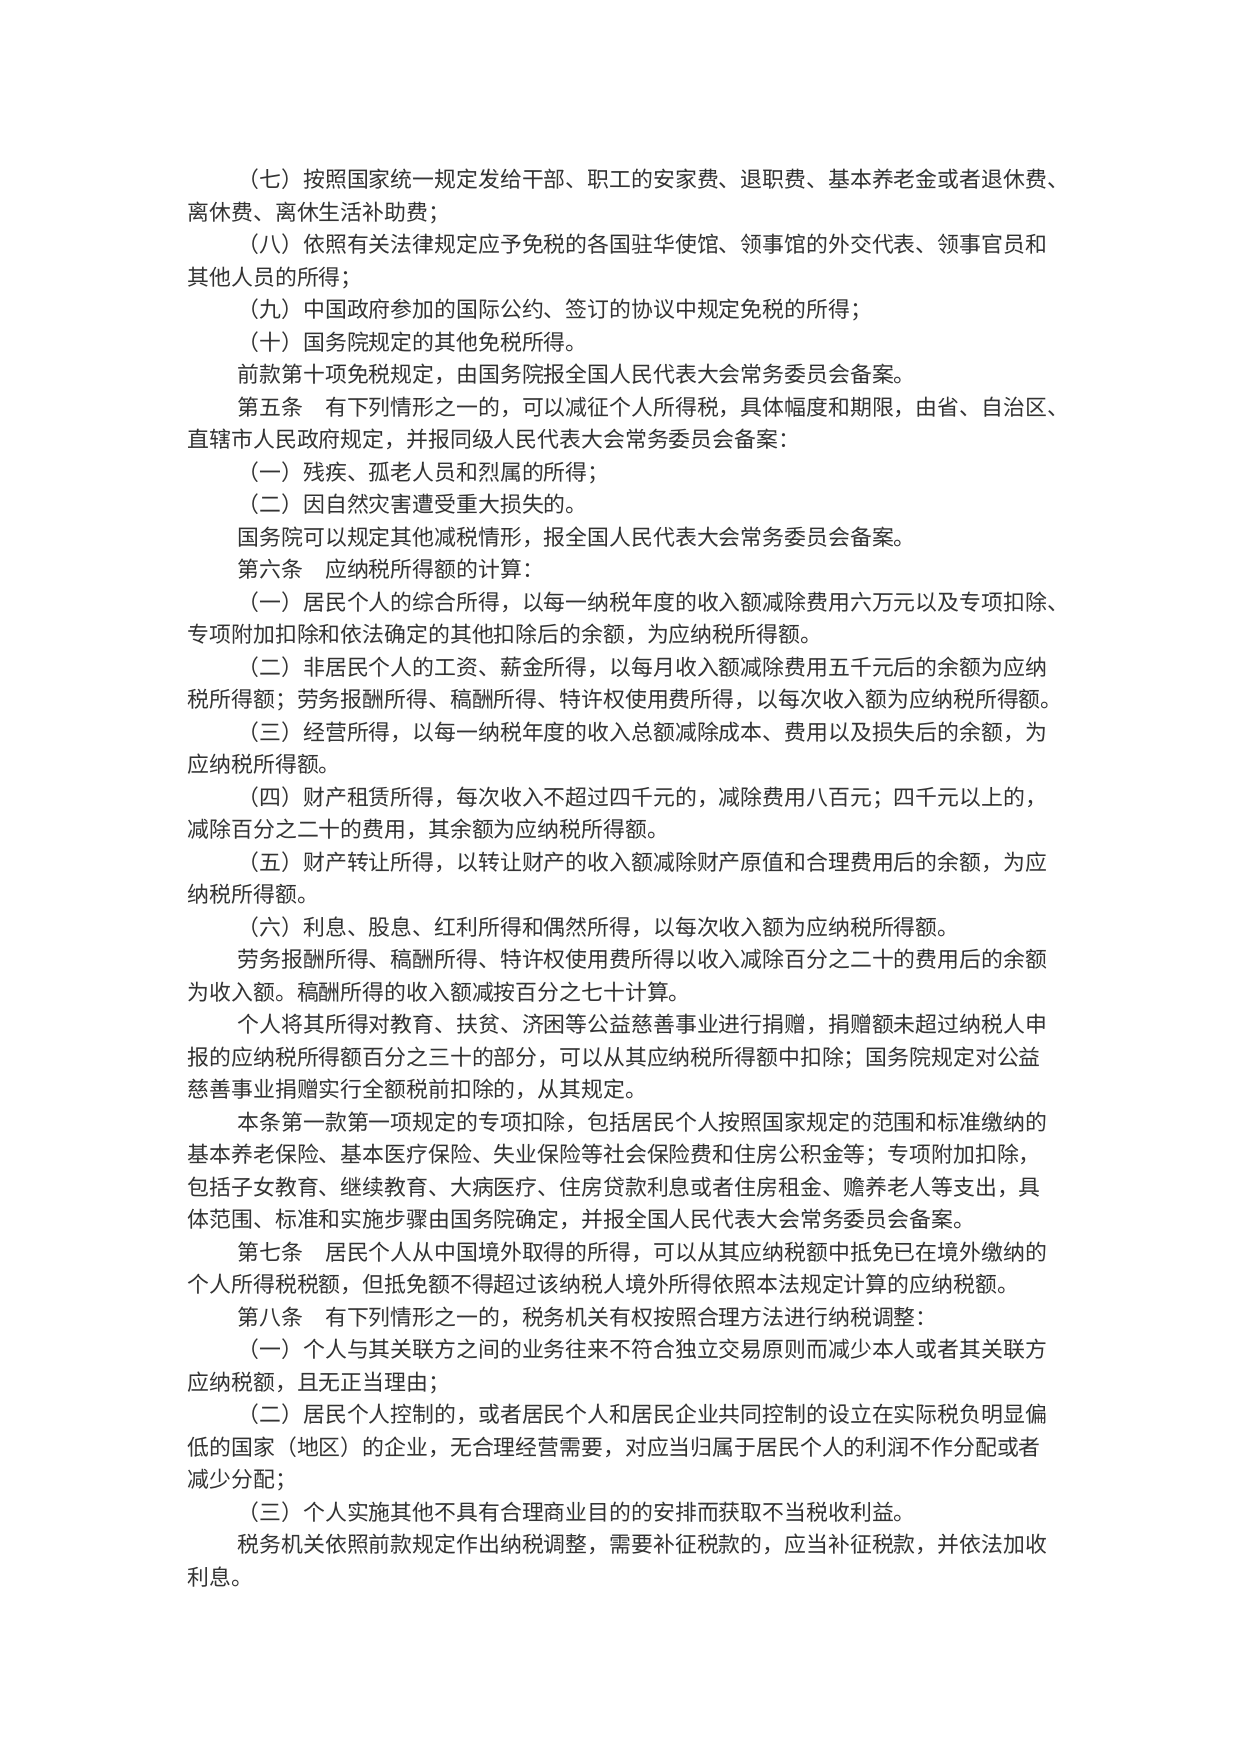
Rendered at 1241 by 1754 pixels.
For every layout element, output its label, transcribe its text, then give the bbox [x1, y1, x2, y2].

text （二）非居民个人的工资、薪金所得，以每月收入额减除费用五千元后的余额为应纳税所得额；劳务报酬所得、稿酬所得、特许权使用费所得，以每次收入额为应纳税所得额。 [187, 649, 1053, 714]
text （二）居民个人控制的，或者居民个人和居民企业共同控制的设立在实际税负明显偏低的国家（地区）的企业，无合理经营需要，对应当归属于居民个人的利润不作分配或者减少分配； [187, 1397, 1053, 1494]
text （八）依照有关法律规定应予免税的各国驻华使馆、领事馆的外交代表、领事官员和其他人员的所得； [187, 227, 1053, 292]
text 国务院可以规定其他减税情形，报全国人民代表大会常务委员会备案。 [187, 519, 1053, 552]
text （一）个人与其关联方之间的业务往来不符合独立交易原则而减少本人或者其关联方应纳税额，且无正当理由； [187, 1332, 1053, 1397]
text 本条第一款第一项规定的专项扣除，包括居民个人按照国家规定的范围和标准缴纳的基本养老保险、基本医疗保险、失业保险等社会保险费和住房公积金等；专项附加扣除，包括子女教育、继续教育、大病医疗、住房贷款利息或者住房租金、赡养老人等支出，具体范围、标准和实施步骤由国务院确定，并报全国人民代表大会常务委员会备案。 [187, 1104, 1053, 1234]
text 第六条 应纳税所得额的计算： [187, 552, 1053, 584]
text （七）按照国家统一规定发给干部、职工的安家费、退职费、基本养老金或者退休费、离休费、离休生活补助费； [187, 162, 1053, 227]
text 劳务报酬所得、稿酬所得、特许权使用费所得以收入减除百分之二十的费用后的余额为收入额。稿酬所得的收入额减按百分之七十计算。 [187, 942, 1053, 1007]
text （三）个人实施其他不具有合理商业目的的安排而获取不当税收利益。 [187, 1494, 1053, 1527]
text 税务机关依照前款规定作出纳税调整，需要补征税款的，应当补征税款，并依法加收利息。 [187, 1527, 1053, 1592]
text 第八条 有下列情形之一的，税务机关有权按照合理方法进行纳税调整： [187, 1299, 1053, 1332]
text （九）中国政府参加的国际公约、签订的协议中规定免税的所得； [187, 292, 1053, 324]
text （一）居民个人的综合所得，以每一纳税年度的收入额减除费用六万元以及专项扣除、专项附加扣除和依法确定的其他扣除后的余额，为应纳税所得额。 [187, 584, 1053, 649]
text （六）利息、股息、红利所得和偶然所得，以每次收入额为应纳税所得额。 [187, 909, 1053, 942]
text （二）因自然灾害遭受重大损失的。 [187, 487, 1053, 519]
text （四）财产租赁所得，每次收入不超过四千元的，减除费用八百元；四千元以上的，减除百分之二十的费用，其余额为应纳税所得额。 [187, 779, 1053, 844]
text （十）国务院规定的其他免税所得。 [187, 324, 1053, 357]
text 前款第十项免税规定，由国务院报全国人民代表大会常务委员会备案。 [187, 357, 1053, 389]
text 第五条 有下列情形之一的，可以减征个人所得税，具体幅度和期限，由省、自治区、直辖市人民政府规定，并报同级人民代表大会常务委员会备案： [187, 389, 1053, 454]
text 个人将其所得对教育、扶贫、济困等公益慈善事业进行捐赠，捐赠额未超过纳税人申报的应纳税所得额百分之三十的部分，可以从其应纳税所得额中扣除；国务院规定对公益慈善事业捐赠实行全额税前扣除的，从其规定。 [187, 1007, 1053, 1104]
text （五）财产转让所得，以转让财产的收入额减除财产原值和合理费用后的余额，为应纳税所得额。 [187, 844, 1053, 909]
text （一）残疾、孤老人员和烈属的所得； [187, 454, 1053, 487]
text 第七条 居民个人从中国境外取得的所得，可以从其应纳税额中抵免已在境外缴纳的个人所得税税额，但抵免额不得超过该纳税人境外所得依照本法规定计算的应纳税额。 [187, 1234, 1053, 1299]
text （三）经营所得，以每一纳税年度的收入总额减除成本、费用以及损失后的余额，为应纳税所得额。 [187, 714, 1053, 779]
